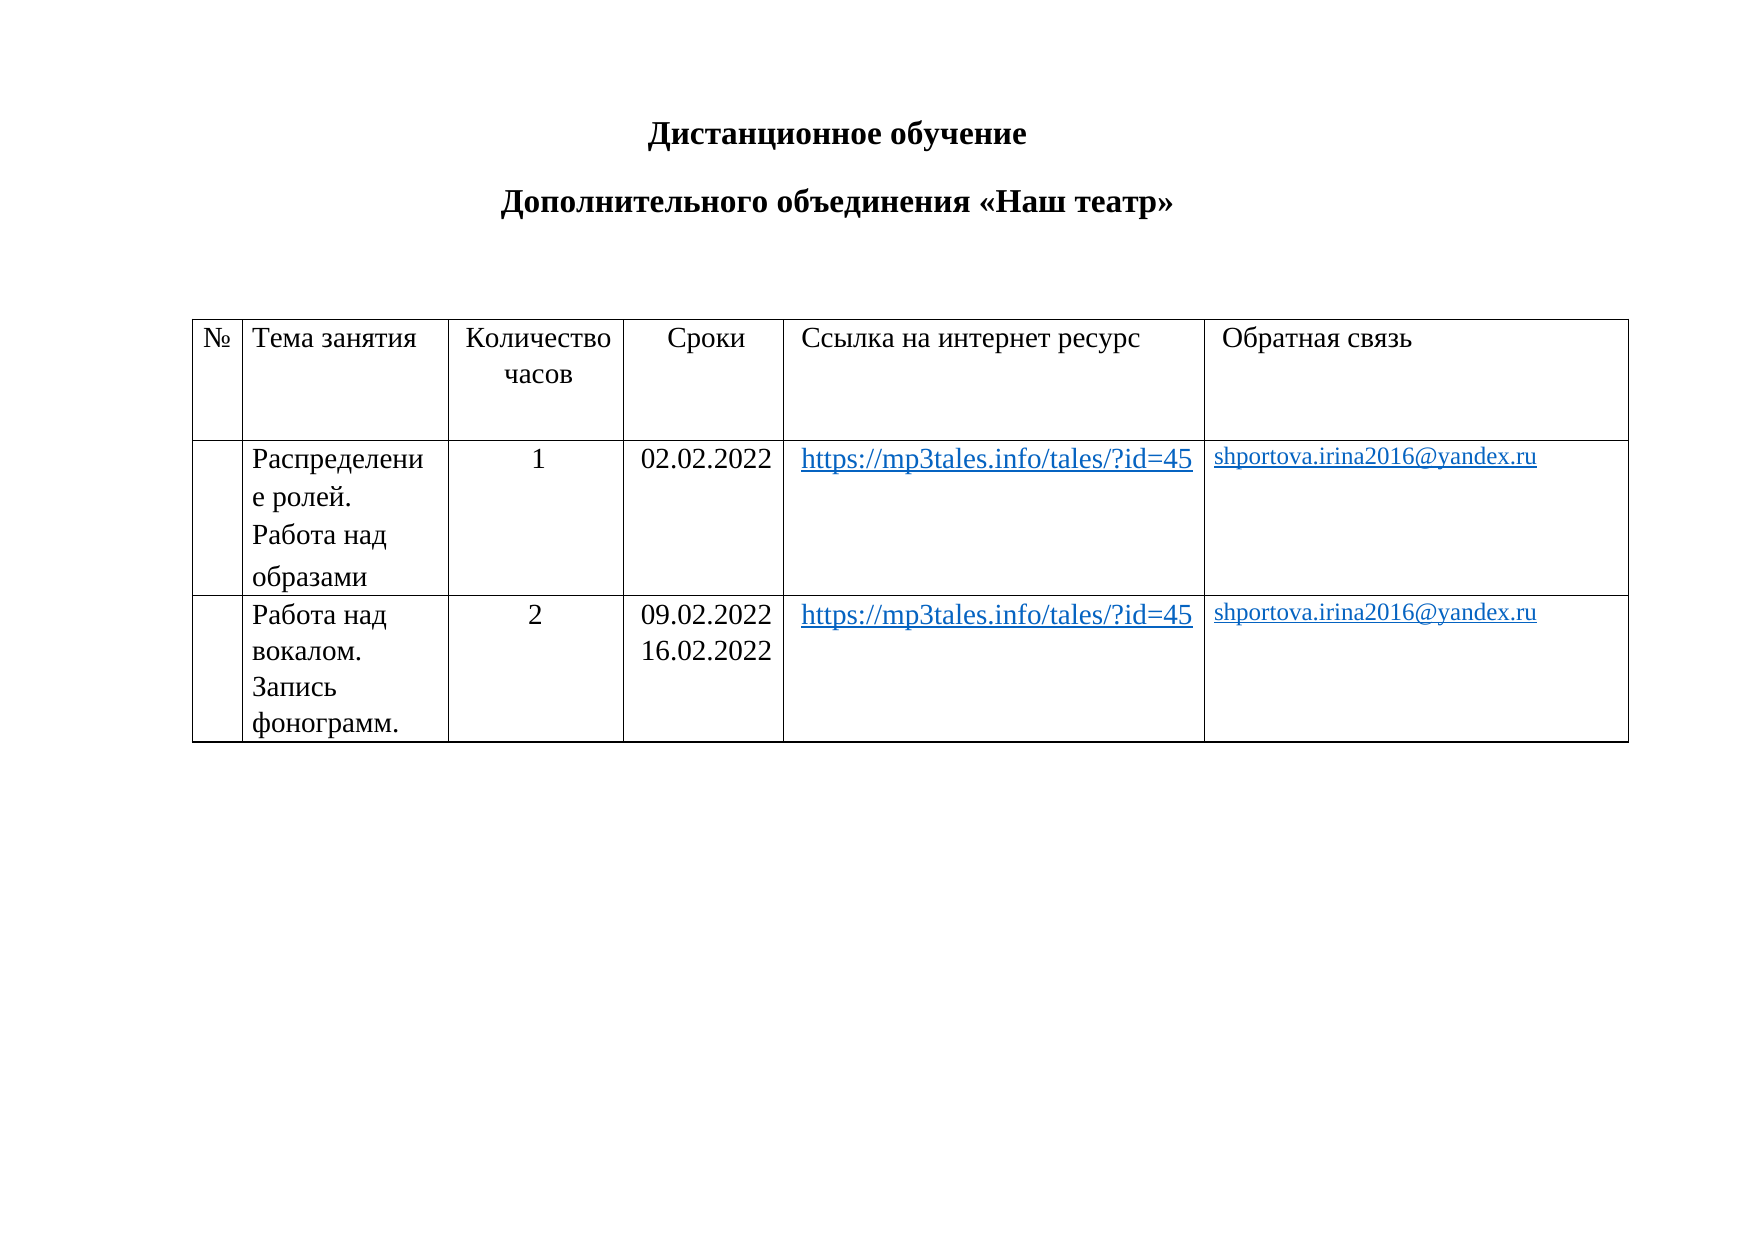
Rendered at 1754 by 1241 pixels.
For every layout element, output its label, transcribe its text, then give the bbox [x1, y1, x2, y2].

table_cell 02.02.2022 [624, 441, 783, 595]
table_cell [193, 441, 242, 595]
table_cell https://mp3tales.info/tales/?id=45 [784, 441, 1204, 595]
table_cell 09.02.2022 16.02.2022 [624, 596, 783, 741]
table_header Обратная связь [1205, 320, 1628, 439]
text Дистанционное обучение [118, 113, 1557, 151]
table_cell shportova.irina2016@yandex.ru [1205, 441, 1628, 595]
table_header Тема занятия [243, 320, 448, 439]
table_cell [193, 596, 242, 741]
table_cell Распределение ролей. Работа над образами [243, 441, 448, 595]
table_cell Работа над вокалом. Запись фонограмм. [243, 596, 448, 741]
text Дополнительного объединения «Наш театр» [118, 181, 1557, 220]
table_header Сроки [624, 320, 783, 439]
table_cell https://mp3tales.info/tales/?id=45 [784, 596, 1204, 741]
table_header Ссылка на интернет ресурс [784, 320, 1204, 439]
table_header № [193, 320, 242, 439]
table_cell 2 [449, 596, 623, 741]
table_header Количество часов [449, 320, 623, 439]
table_cell shportova.irina2016@yandex.ru [1205, 596, 1628, 741]
table_cell 1 [449, 441, 623, 595]
